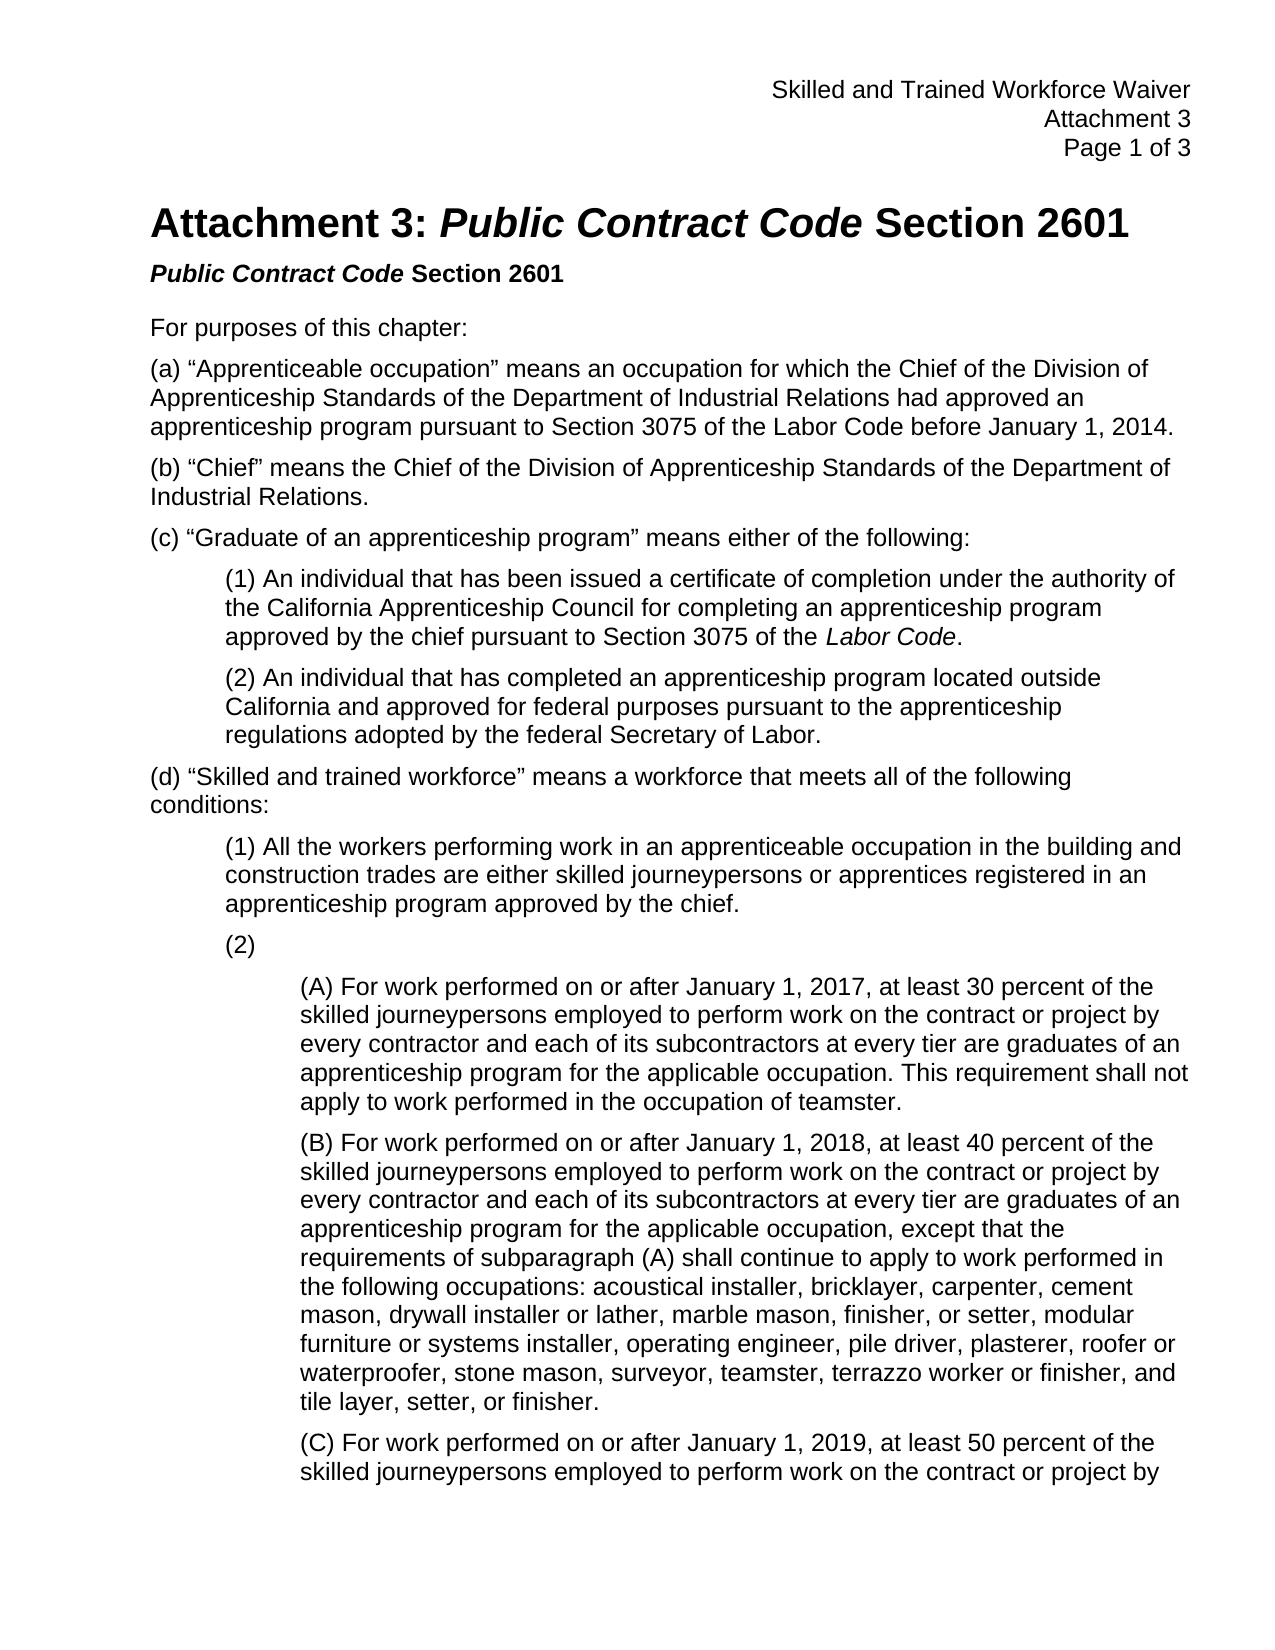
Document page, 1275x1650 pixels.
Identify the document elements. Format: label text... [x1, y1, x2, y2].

text (a) “Apprenticeable occupation” means an occupation for which the Chief of the Division of Apprenticeship Standards of the Department of Industrial Relations had approved an apprenticeship program pursuant to Section 3075 of the Labor Code before January 1, 2014. [150, 354, 1191, 440]
text (d) “Skilled and trained workforce” means a workforce that meets all of the following conditions: [150, 762, 1191, 819]
text (c) “Graduate of an apprenticeship program” means either of the following: [150, 523, 1191, 552]
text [300, 1428, 1191, 1485]
text For purposes of this chapter: [150, 313, 1191, 342]
text (2) [225, 930, 1191, 959]
text (1) An individual that has been issued a certificate of completion under the authority of the California Apprenticeship Council for completing an apprenticeship program approved by the chief pursuant to Section 3075 of the Labor Code. [225, 564, 1191, 650]
text (B) For work performed on or after January 1, 2018, at least 40 percent of the skilled journeypersons employed to perform work on the contract or project by every contractor and each of its subcontractors at every tier are graduates of an apprenticeship program for the applicable occupation, except that the requirements of subparagraph (A) shall continue to apply to work performed in the following occupations: acoustical installer, bricklayer, carpenter, cement mason, drywall installer or lather, marble mason, finisher, or setter, modular furniture or systems installer, operating engineer, pile driver, plasterer, roofer or waterproofer, stone mason, surveyor, teamster, terrazzo worker or finisher, and tile layer, setter, or finisher. [300, 1128, 1191, 1415]
subtitle Attachment 3: Public Contract Code Section 2601 [150, 199, 1191, 247]
text (A) For work performed on or after January 1, 2017, at least 30 percent of the skilled journeypersons employed to perform work on the contract or project by every contractor and each of its subcontractors at every tier are graduates of an apprenticeship program for the applicable occupation. This requirement shall not apply to work performed in the occupation of teamster. [300, 972, 1191, 1115]
text (1) All the workers performing work in an apprenticeable occupation in the building and construction trades are either skilled journeypersons or apprentices registered in an apprenticeship program approved by the chief. [225, 832, 1191, 918]
text Public Contract Code Section 2601 [150, 259, 1191, 288]
text (b) “Chief” means the Chief of the Division of Apprenticeship Standards of the Department of Industrial Relations. [150, 453, 1191, 510]
text (2) An individual that has completed an apprenticeship program located outside California and approved for federal purposes pursuant to the apprenticeship regulations adopted by the federal Secretary of Labor. [225, 663, 1191, 749]
